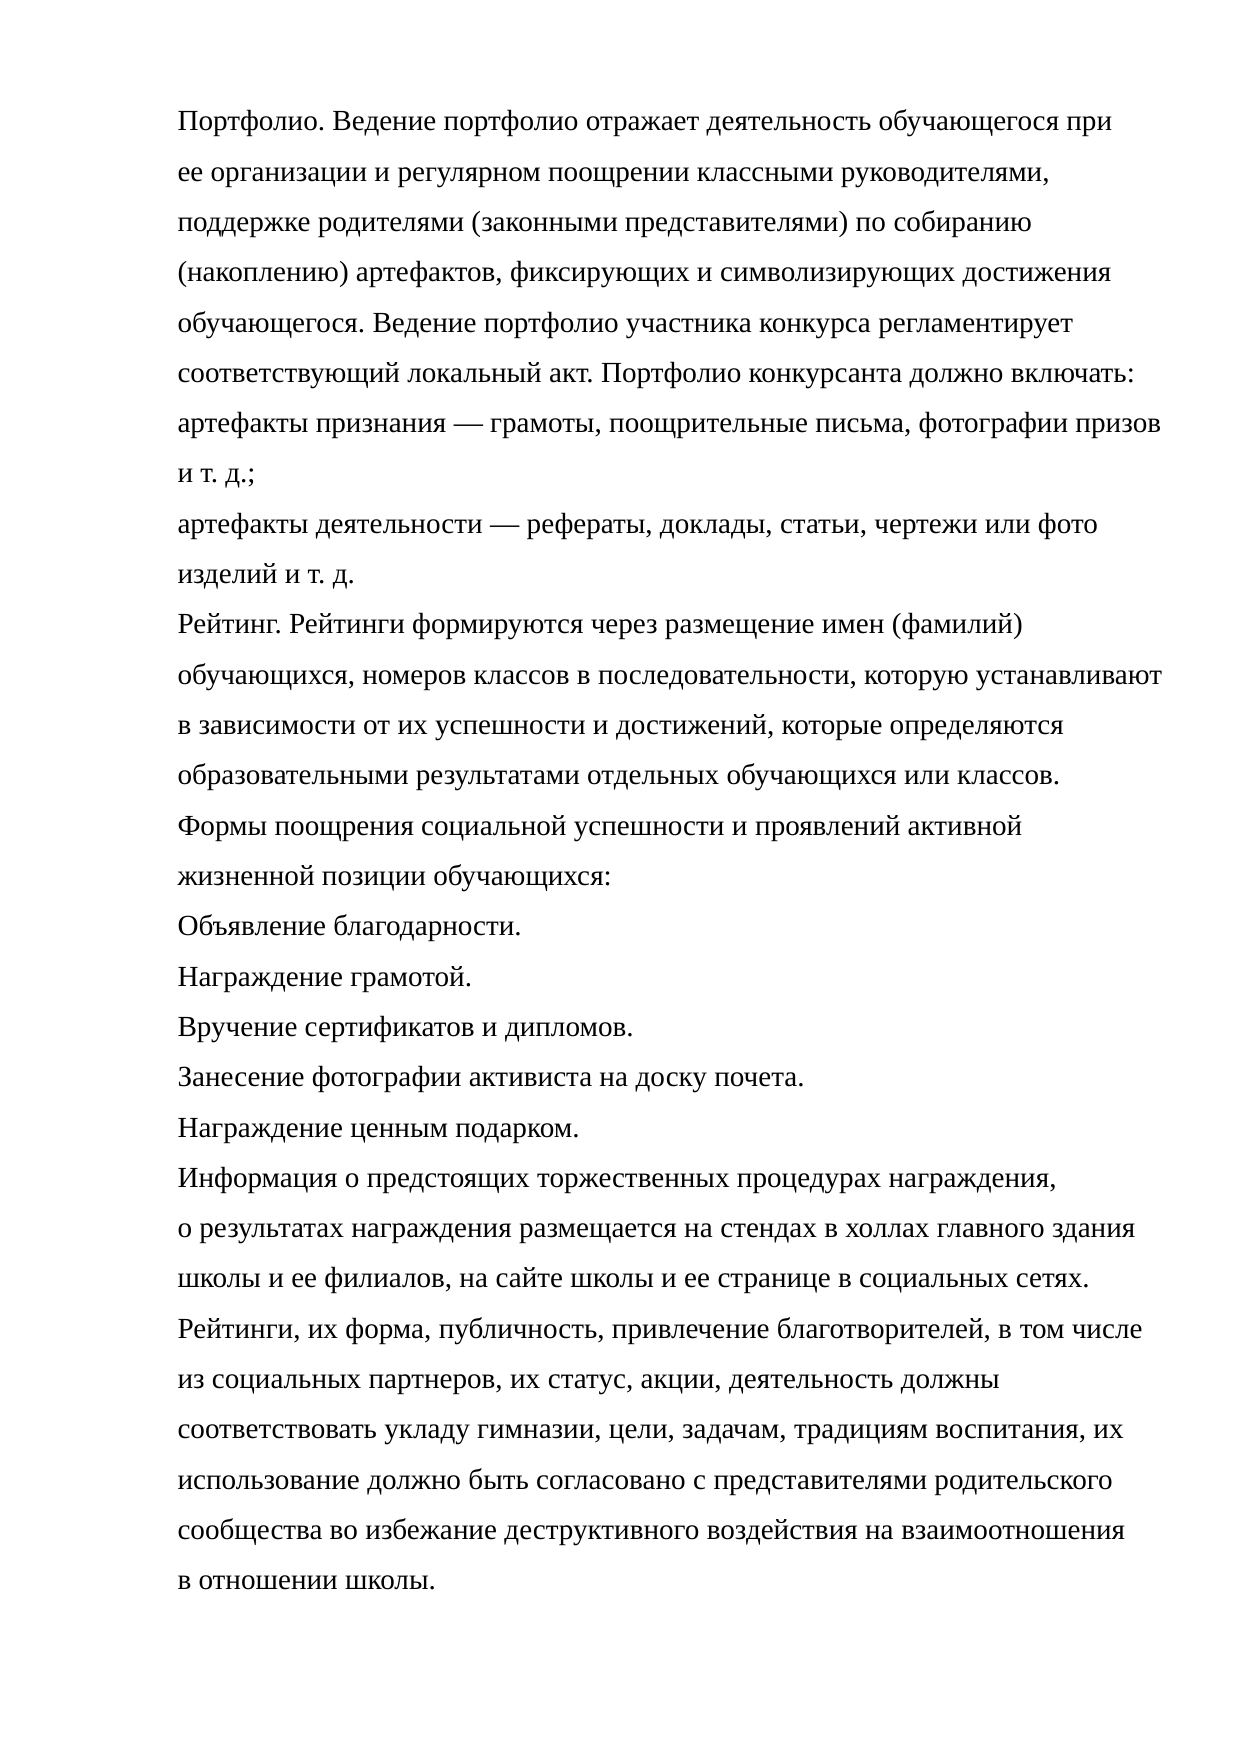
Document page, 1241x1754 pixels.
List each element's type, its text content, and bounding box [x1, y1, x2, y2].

text Награждение ценным подарком. [177, 1110, 1167, 1143]
text Объявление благодарности. [177, 908, 1167, 942]
text артефакты деятельности — рефераты, доклады, статьи, чертежи или фото изделий и т. д. [177, 506, 1167, 590]
text артефакты признания — грамоты, поощрительные письма, фотографии призов и т. д.; [177, 405, 1167, 489]
text Портфолио. Ведение портфолио отражает деятельность обучающегося при ее организации и регулярном поощрении классными руководителями, поддержке родителями (законными представителями) по собиранию (накоплению) артефактов, фиксирующих и символизирующих достижения обучающегося. Ведение портфолио участника конкурса регламентирует соответствующий локальный акт. Портфолио конкурсанта должно включать: [177, 103, 1167, 388]
text Формы поощрения социальной успешности и проявлений активной жизненной позиции обучающихся: [177, 808, 1167, 892]
text Награждение грамотой. [177, 959, 1167, 992]
text Занесение фотографии активиста на доску почета. [177, 1059, 1167, 1093]
text Рейтинг. Рейтинги формируются через размещение имен (фамилий) обучающихся, номеров классов в последовательности, которую устанавливают в зависимости от их успешности и достижений, которые определяются образовательными результатами отдельных обучающихся или классов. [177, 607, 1167, 791]
text Информация о предстоящих торжественных процедурах награждения, о результатах награждения размещается на стендах в холлах главного здания школы и ее филиалов, на сайте школы и ее странице в социальных сетях. [177, 1160, 1167, 1294]
text Вручение сертификатов и дипломов. [177, 1009, 1167, 1043]
text Рейтинги, их форма, публичность, привлечение благотворителей, в том числе из социальных партнеров, их статус, акции, деятельность должны соответствовать укладу гимназии, цели, задачам, традициям воспитания, их использование должно быть согласовано с представителями родительского сообщества во избежание деструктивного воздействия на взаимоотношения в отношении школы. [177, 1311, 1167, 1596]
